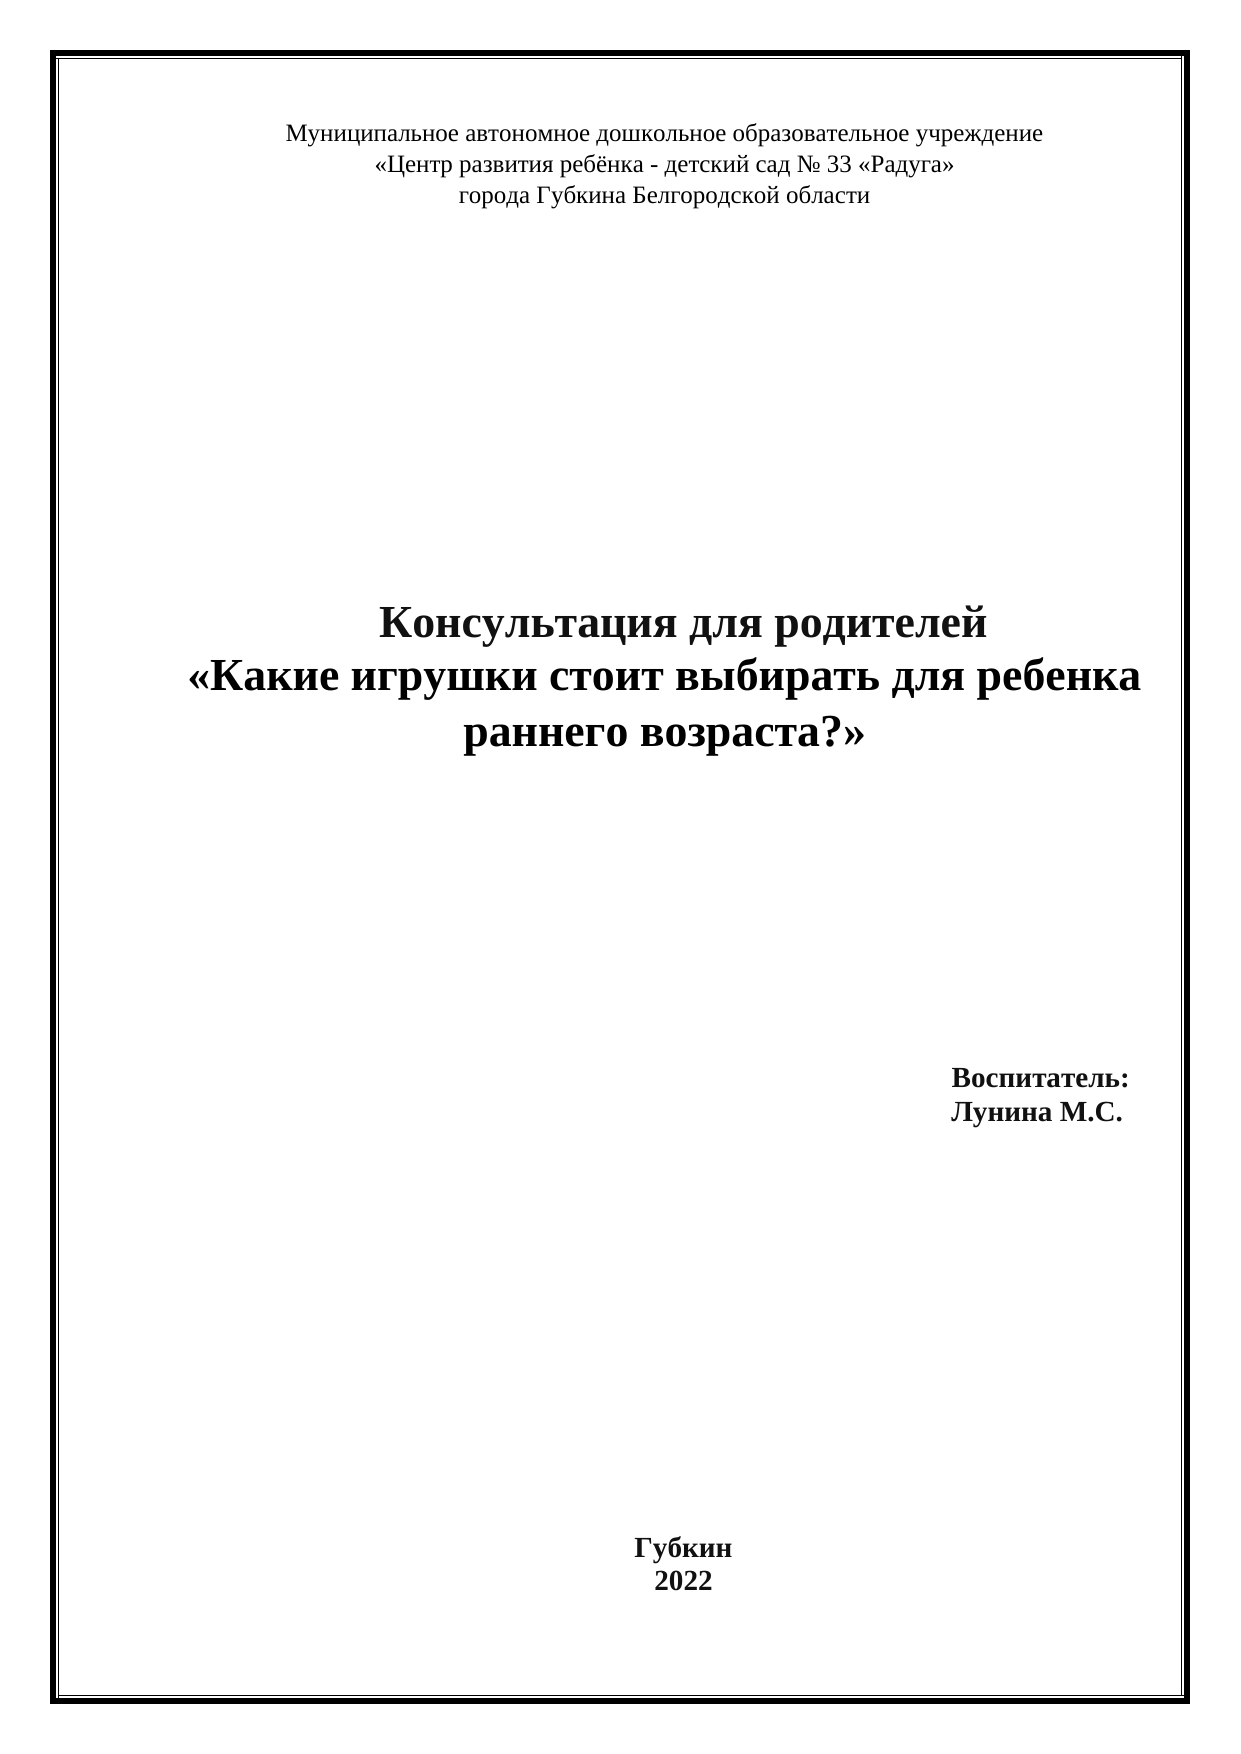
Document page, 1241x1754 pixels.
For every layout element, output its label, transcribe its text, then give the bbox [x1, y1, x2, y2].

text 2022 [177, 1563, 1152, 1597]
text Консультация для родителей [177, 594, 1152, 647]
text Муниципальное автономное дошкольное образовательное учреждение [177, 118, 1152, 147]
text «Центр развития ребёнка - детский сад № 33 «Радуга» [177, 149, 1152, 178]
text Воспитатель: [177, 1060, 1152, 1094]
text города Губкина Белгородской области [177, 180, 1152, 209]
text Лунина М.С. [177, 1094, 1152, 1127]
text «Какие игрушки стоит выбирать для ребенка раннего возраста?» [177, 647, 1152, 757]
text Губкин [177, 1530, 1152, 1563]
